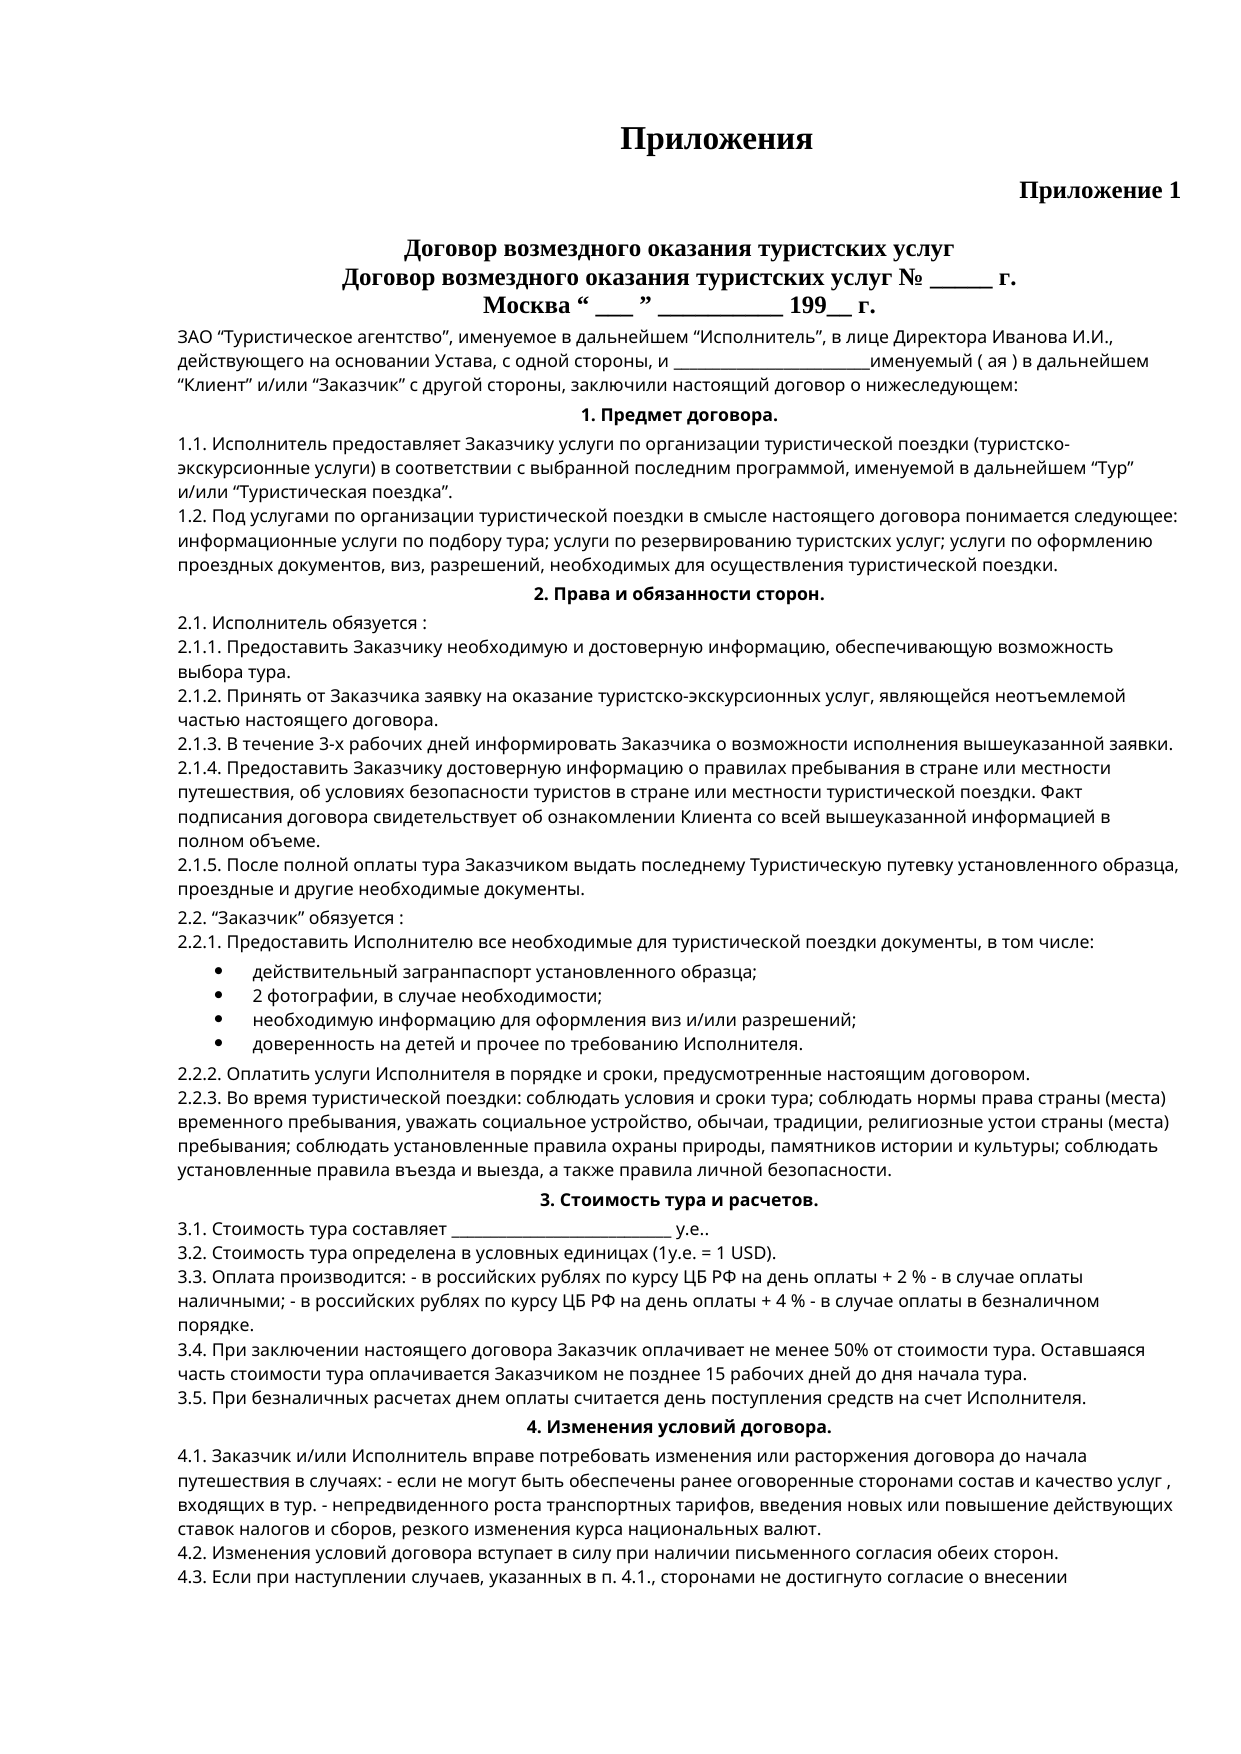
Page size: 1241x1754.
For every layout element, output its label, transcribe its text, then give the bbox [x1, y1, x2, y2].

text 3. Стоимость тура и расчетов. [177, 1187, 1181, 1211]
text 2. Права и обязанности сторон. [177, 581, 1181, 606]
text Договор возмездного оказания туристских услуг № _____ г. [177, 262, 1181, 291]
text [177, 1444, 1181, 1589]
text 2.1. Исполнитель обязуется : 2.1.1. Предоставить Заказчику необходимую и достоверную информацию, обеспечивающую возможность выбора тура. 2.1.2. Принять от Заказчика заявку на оказание туристско-экскурсионных услуг, являющейся неотъемлемой частью настоящего договора. 2.1.3. В течение 3-х рабочих дней информировать Заказчика о возможности исполнения вышеуказанной заявки. 2.1.4. Предоставить Заказчику достоверную информацию о правилах пребывания в стране или местности путешествия, об условиях безопасности туристов в стране или местности туристической поездки. Факт подписания договора свидетельствует об ознакомлении Клиента со всей вышеуказанной информацией в полном объеме. 2.1.5. После полной оплаты тура Заказчиком выдать последнему Туристическую путевку установленного образца, проездные и другие необходимые документы. [177, 611, 1181, 901]
text 3.1. Стоимость тура составляет ____________________________ у.е.. 3.2. Стоимость тура определена в условных единицах (1у.е. = 1 USD). 3.3. Оплата производится: - в российских рублях по курсу ЦБ РФ на день оплаты + 2 % - в случае оплаты наличными; - в российских рублях по курсу ЦБ РФ на день оплаты + 4 % - в случае оплаты в безналичном порядке. 3.4. При заключении настоящего договора Заказчик оплачивает не менее 50% от стоимости тура. Оставшаяся часть стоимости тура оплачивается Заказчиком не позднее 15 рабочих дней до дня начала тура. 3.5. При безналичных расчетах днем оплаты считается день поступления средств на счет Исполнителя. [177, 1216, 1181, 1409]
text 2.2. “Заказчик” обязуется : 2.2.1. Предоставить Исполнителю все необходимые для туристической поездки документы, в том числе: [177, 906, 1181, 954]
text ЗАО “Туристическое агентство”, именуемое в дальнейшем “Исполнитель”, в лице Директора Иванова И.И., действующего на основании Устава, с одной стороны, и _________________________именуемый ( ая ) в дальнейшем “Клиент” и/или “Заказчик” с другой стороны, заключили настоящий договор о нижеследующем: [177, 324, 1181, 397]
text Приложение 1 [177, 176, 1181, 204]
list 2 фотографии, в случае необходимости; [215, 983, 1181, 1008]
text Москва “ ___ ” __________ 199__ г. [177, 291, 1181, 319]
text 2.2.2. Оплатить услуги Исполнителя в порядке и сроки, предусмотренные настоящим договором. 2.2.3. Во время туристической поездки: соблюдать условия и сроки тура; соблюдать нормы права страны (места) временного пребывания, уважать социальное устройство, обычаи, традиции, религиозные устои страны (места) пребывания; соблюдать установленные правила охраны природы, памятников истории и культуры; соблюдать установленные правила въезда и выезда, а также правила личной безопасности. [177, 1061, 1181, 1182]
list необходимую информацию для оформления виз и/или разрешений; [215, 1008, 1181, 1032]
text 1.1. Исполнитель предоставляет Заказчику услуги по организации туристической поездки (туристско-экскурсионные услуги) в соответствии с выбранной последним программой, именуемой в дальнейшем “Тур” и/или “Туристическая поездка”. 1.2. Под услугами по организации туристической поездки в смысле настоящего договора понимается следующее: информационные услуги по подбору тура; услуги по резервированию туристских услуг; услуги по оформлению проездных документов, виз, разрешений, необходимых для осуществления туристической поездки. [177, 431, 1181, 576]
list действительный загранпаспорт установленного образца; [215, 959, 1181, 983]
list доверенность на детей и прочее по требованию Исполнителя. [215, 1032, 1181, 1056]
text Договор возмездного оказания туристских услуг [177, 233, 1181, 262]
text 4. Изменения условий договора. [177, 1415, 1181, 1439]
text 1. Предмет договора. [177, 402, 1181, 426]
subtitle Приложения [177, 118, 1181, 156]
